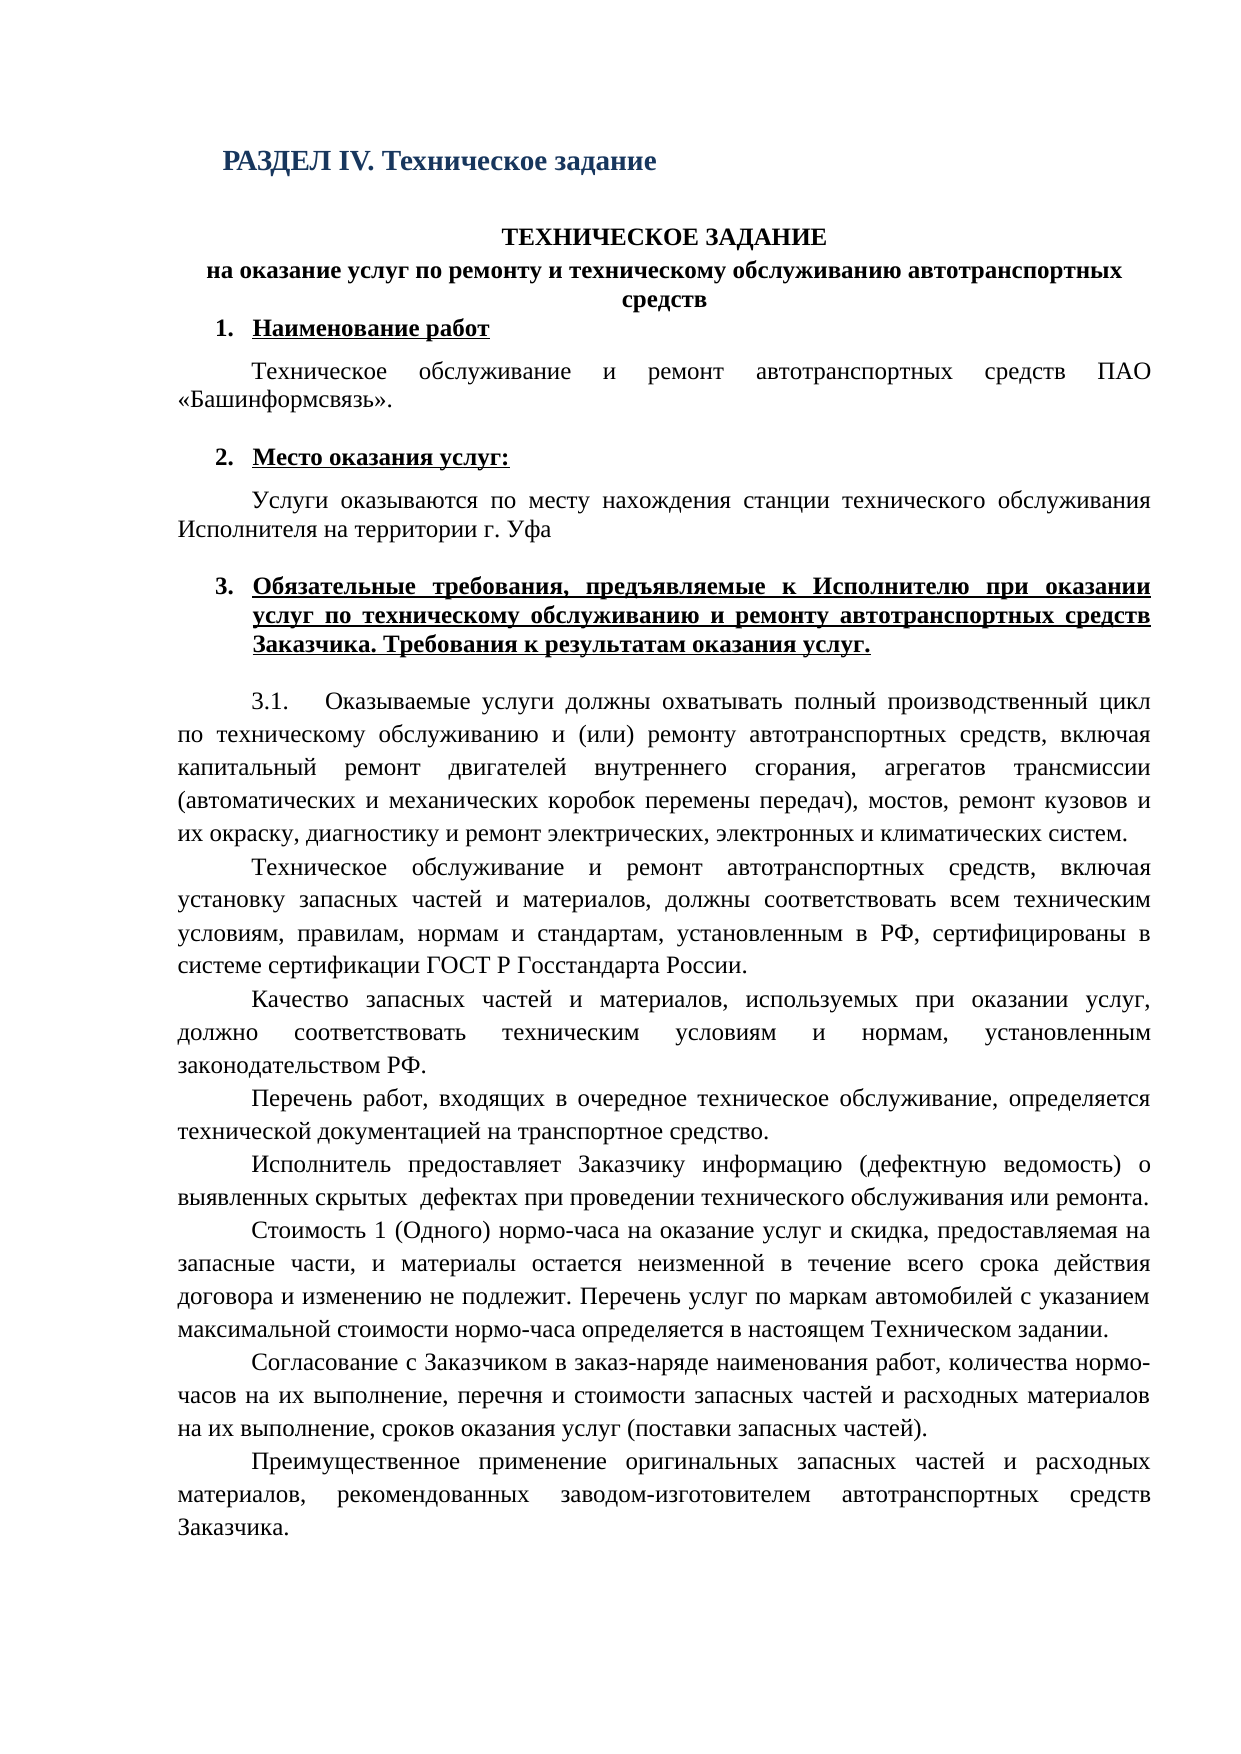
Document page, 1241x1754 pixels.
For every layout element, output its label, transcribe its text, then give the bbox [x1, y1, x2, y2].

text ТЕХНИЧЕСКОЕ ЗАДАНИЕ [177, 222, 1152, 251]
text Исполнитель предоставляет Заказчику информацию (дефектную ведомость) о выявленных скрытых дефектах при проведении технического обслуживания или ремонта. [177, 1149, 1152, 1211]
list Место оказания услуг: [215, 442, 1152, 471]
text Стоимость 1 (Одного) нормо-часа на оказание услуг и скидка, предоставляемая на запасные части, и материалы остается неизменной в течение всего срока действия договора и изменению не подлежит. Перечень услуг по маркам автомобилей с указанием максимальной стоимости нормо-часа определяется в настоящем Техническом задании. [177, 1215, 1152, 1343]
text Услуги оказываются по месту нахождения станции технического обслуживания Исполнителя на территории г. Уфа [177, 485, 1152, 543]
text на оказание услуг по ремонту и техническому обслуживанию автотранспортных средств [177, 255, 1152, 313]
list Оказываемые услуги должны охватывать полный производственный цикл по техническому обслуживанию и (или) ремонту автотранспортных средств, включая капитальный ремонт двигателей внутреннего сгорания, агрегатов трансмиссии (автоматических и механических коробок перемены передач), мостов, ремонт кузовов и их окраску, диагностику и ремонт электрических, электронных и климатических систем. [177, 686, 1152, 847]
list Наименование работ [215, 313, 1152, 341]
text Согласование с Заказчиком в заказ-наряде наименования работ, количества нормо-часов на их выполнение, перечня и стоимости запасных частей и расходных материалов на их выполнение, сроков оказания услуг (поставки запасных частей). [177, 1347, 1152, 1442]
text РАЗДЕЛ IV. Техническое задание [222, 143, 1152, 177]
text Преимущественное применение оригинальных запасных частей и расходных материалов, рекомендованных заводом-изготовителем автотранспортных средств Заказчика. [177, 1446, 1152, 1541]
text Техническое обслуживание и ремонт автотранспортных средств ПАО «Башинформсвязь». [177, 356, 1152, 413]
list Обязательные требования, предъявляемые к Исполнителю при оказании услуг по техническому обслуживанию и ремонту автотранспортных средств Заказчика. Требования к результатам оказания услуг. [215, 571, 1152, 658]
text Качество запасных частей и материалов, используемых при оказании услуг, должно соответствовать техническим условиям и нормам, установленным законодательством РФ. [177, 984, 1152, 1078]
text Перечень работ, входящих в очередное техническое обслуживание, определяется технической документацией на транспортное средство. [177, 1083, 1152, 1144]
text Техническое обслуживание и ремонт автотранспортных средств, включая установку запасных частей и материалов, должны соответствовать всем техническим условиям, правилам, нормам и стандартам, установленным в РФ, сертифицированы в системе сертификации ГОСТ Р Госстандарта России. [177, 852, 1152, 979]
